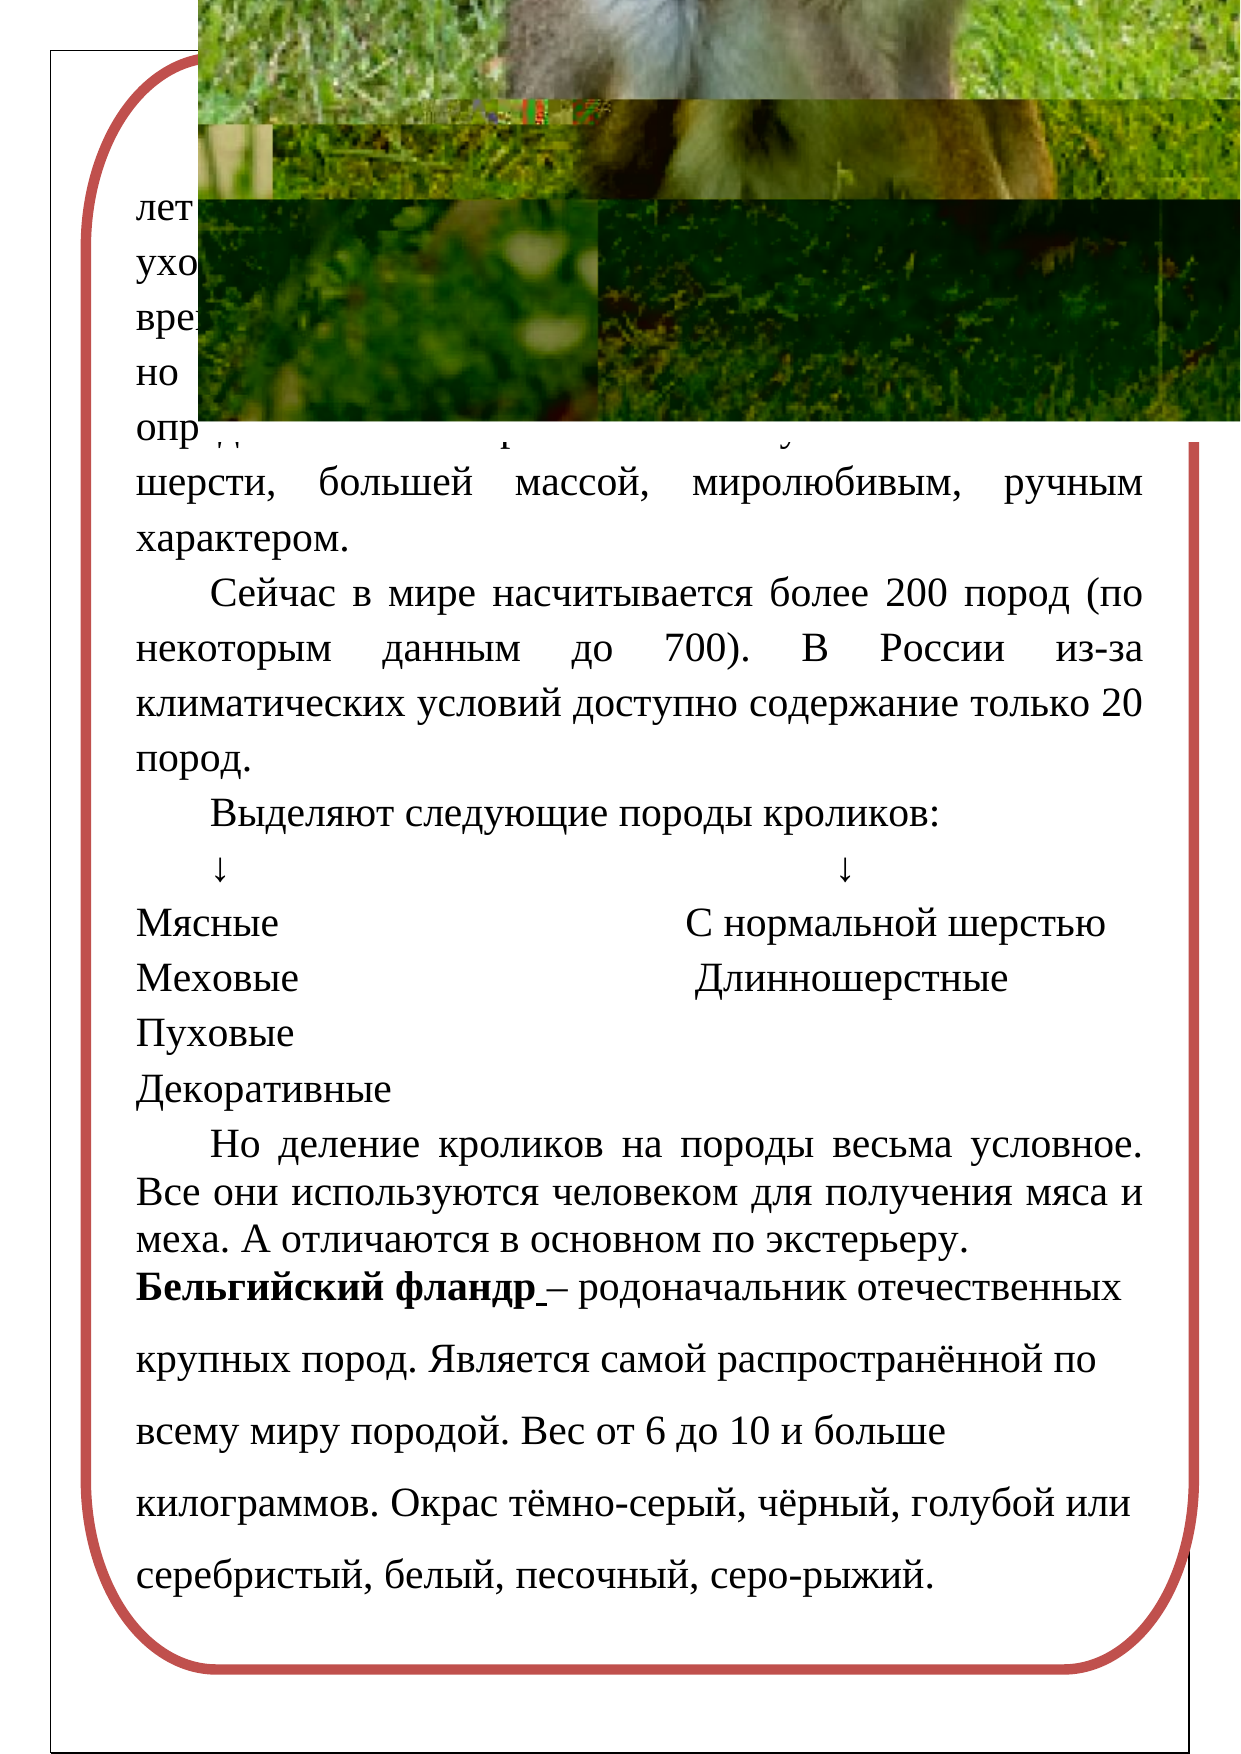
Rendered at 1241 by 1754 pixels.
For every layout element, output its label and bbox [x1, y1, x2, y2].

picture [198, 0, 1241, 442]
